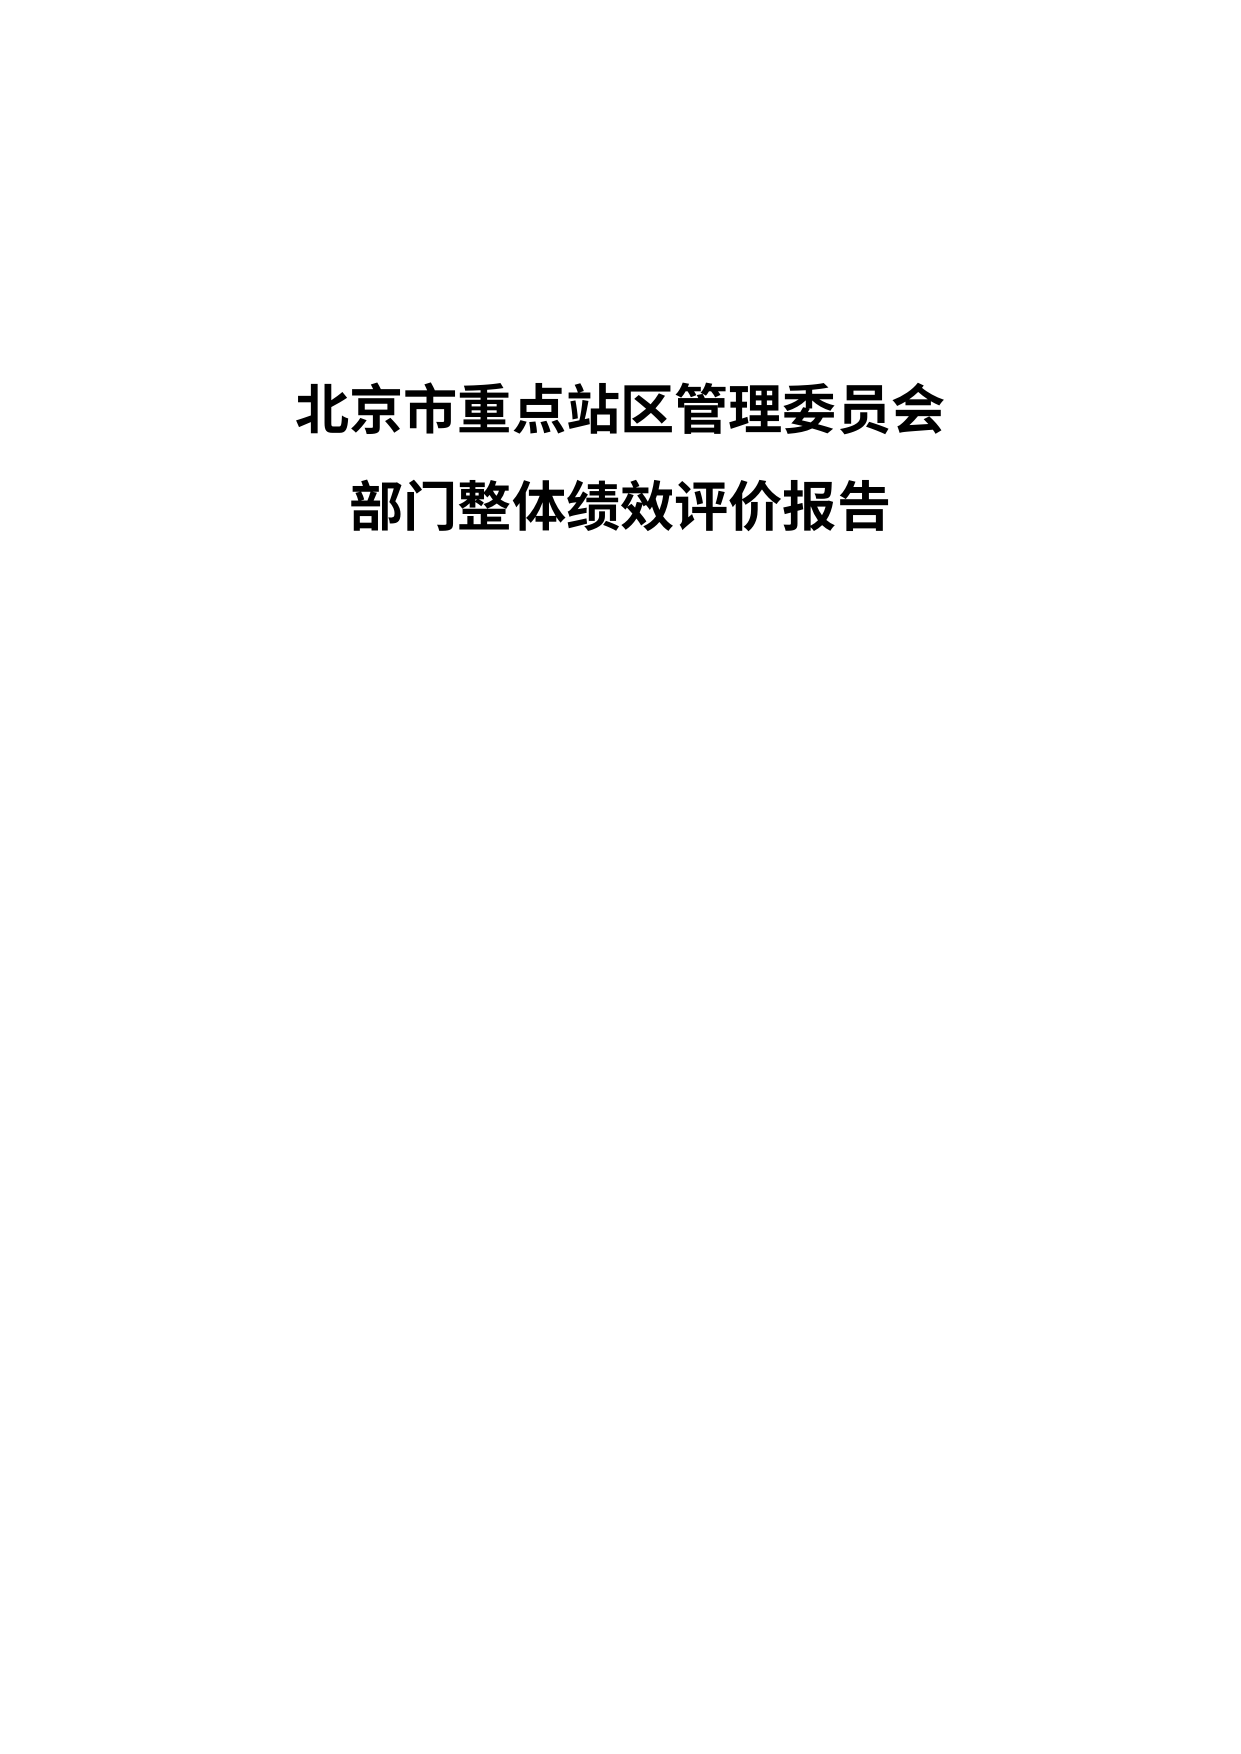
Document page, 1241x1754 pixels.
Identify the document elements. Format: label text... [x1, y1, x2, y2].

text 部门整体绩效评价报告 [187, 454, 1053, 552]
text 北京市重点站区管理委员会 [187, 357, 1053, 454]
